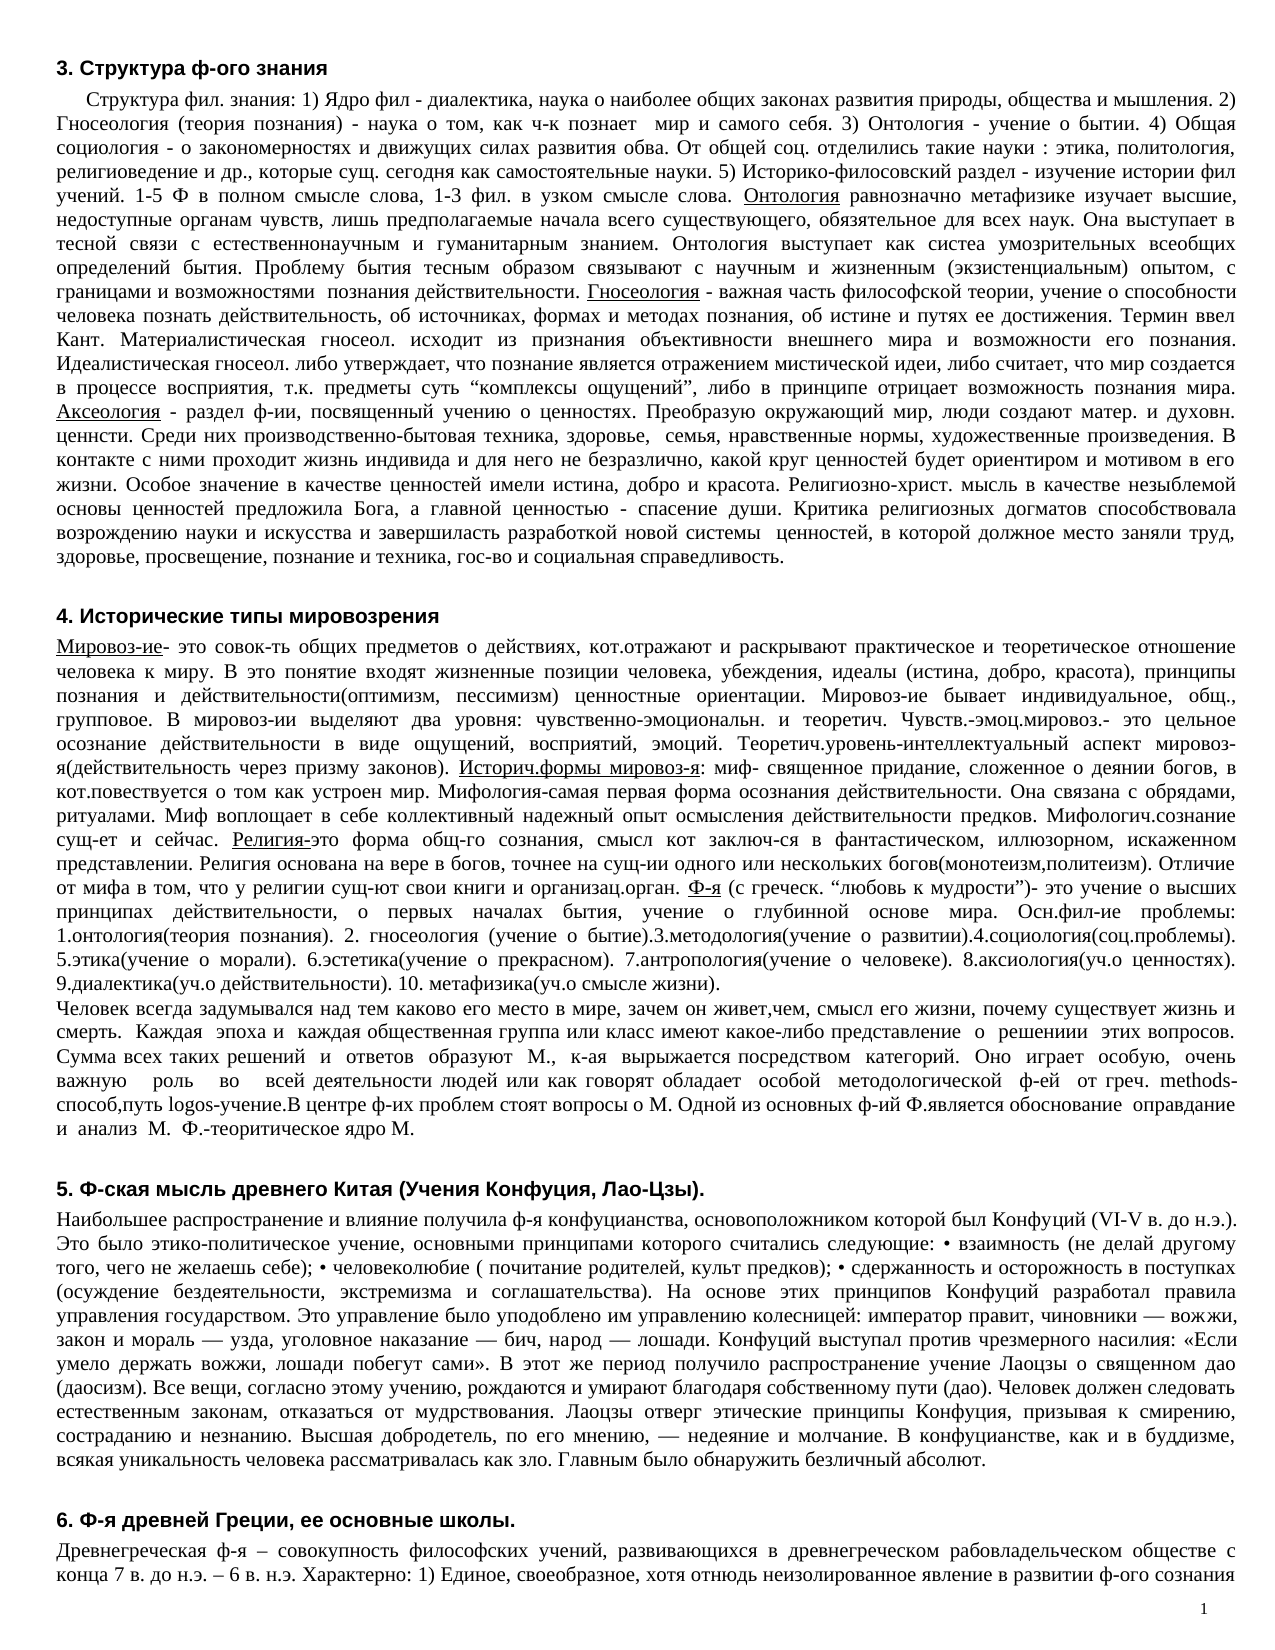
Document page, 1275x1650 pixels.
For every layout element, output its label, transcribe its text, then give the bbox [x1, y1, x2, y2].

text Мировоз-ие- это совок-ть общих предметов о действиях, кот.отражают и раскрывают практическое и теоретическое отношение человека к миру. В это понятие входят жизненные позиции человека, убеждения, идеалы (истина, добро, красота), принципы познания и действительности(оптимизм, пессимизм) ценностные ориентации. Мировоз-ие бывает индивидуальное, общ., групповое. В мировоз-ии выделяют два уровня: чувственно-эмоциональн. и теоретич. Чувств.-эмоц.мировоз.- это цельное осознание действительности в виде ощущений, восприятий, эмоций. Теоретич.уровень-интеллектуальный аспект мировоз-я(действительность через призму законов). Историч.формы мировоз-я: миф- священное придание, сложенное о деянии богов, в кот.повествуется о том как устроен мир. Мифология-самая первая форма осознания действительности. Она связана с обрядами, ритуалами. Миф воплощает в себе коллективный надежный опыт осмысления действительности предков. Мифологич.сознание сущ-ет и сейчас. Религия-это форма общ-го сознания, смысл кот заключ-ся в фантастическом, иллюзорном, искаженном представлении. Религия основана на вере в богов, точнее на сущ-ии одного или нескольких богов(монотеизм,политеизм). Отличие от мифа в том, что у религии сущ-ют свои книги и организац.орган. Ф-я (с греческ. “любовь к мудрости”)- это учение о высших принципах действительности, о первых началах бытия, учение о глубинной основе мира. Осн.фил-ие проблемы: 1.онтология(теория познания). 2. гносеология (учение о бытие).3.методология(учение о развитии).4.социология(соц.проблемы). 5.этика(учение о морали). 6.эстетика(учение о прекрасном). 7.антропология(учение о человеке). 8.аксиология(уч.о ценностях). 9.диалектика(уч.о действительности). 10. метафизика(уч.о смысле жизни). [56, 634, 1237, 995]
subtitle 3. Структура ф-ого знания [56, 56, 1237, 80]
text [56, 1538, 1237, 1586]
subtitle 5. Ф-ская мысль древнего Китая (Учения Конфуция, Лао-Цзы). [56, 1176, 1237, 1200]
subtitle 6. Ф-я древней Греции, ее основные школы. [56, 1508, 1237, 1532]
subtitle 4. Исторические типы мировозрения [56, 604, 1237, 628]
text Наибольшее распространение и влияние получила ф-я конфуцианства, основоположником которой был Конфуций (VI-V в. до н.э.). Это было этико-политическое учение, основными принципами которого считались следующие: • взаимность (не делай другому того, чего не желаешь себе); • человеколюбие ( почитание родителей, культ предков); • сдержанность и осторожность в поступках (осуждение бездеятельности, экстремизма и соглашательства). На основе этих принципов Конфуций разработал правила управления государством. Это управление было уподоблено им управлению колесницей: император правит, чиновники — вожжи, закон и мораль — узда, уголовное наказание — бич, народ — лошади. Конфуций выступал против чрезмерного насилия: «Если умело держать вожжи, лошади побегут сами». В этот же период получило распространение учение Лаоцзы о священном дао (даосизм). Все вещи, согласно этому учению, рождаются и умирают благодаря собственному пути (дао). Человек должен следовать естественным законам, отказаться от мудрствования. Лаоцзы отверг этические принципы Конфуция, призывая к смирению, состраданию и незнанию. Высшая добродетель, по его мнению, — недеяние и молчание. В конфуцианстве, как и в буддизме, всякая уникальность человека рассматривалась как зло. Главным было обнаружить безличный абсолют. [56, 1207, 1237, 1471]
text Человек всегда задумывался над тем каково его место в мире, зачем он живет,чем, смысл его жизни, почему существует жизнь и смерть. Каждая эпоха и каждая общественная группа или класс имеют какое-либо представление о решениии этих вопросов. Сумма всех таких решений и ответов образуют М., к-ая вырыжается посредством категорий. Оно играет особую, очень важную роль во всей деятельности людей или как говорят обладает особой методологической ф-ей от греч. methods-способ,путь logos-учение.В центре ф-их проблем стоят вопросы о М. Одной из основных ф-ий Ф.является обоснование оправдание и анализ М. Ф.-теоритическое ядро М. [56, 995, 1237, 1140]
text Структура фил. знания: 1) Ядро фил - диалектика, наука о наиболее общих законах развития природы, общества и мышления. 2) Гносеология (теория познания) - наука о том, как ч-к познает мир и самого себя. 3) Онтология - учение о бытии. 4) Общая социология - о закономерностях и движущих силах развития обва. От общей соц. отделились такие науки : этика, политология, религиоведение и др., которые сущ. сегодня как самостоятельные науки. 5) Историко-филосовский раздел - изучение истории фил учений. 1-5 Ф в полном смысле слова, 1-3 фил. в узком смысле слова. Онтология равнозначно метафизике изучает высшие, недоступные органам чувств, лишь предполагаемые начала всего существующего, обязятельное для всех наук. Она выступает в тесной связи с естественнонаучным и гуманитарным знанием. Онтология выступает как систеа умозрительных всеобщих определений бытия. Проблему бытия тесным образом связывают с научным и жизненным (экзистенциальным) опытом, с границами и возможностями познания действительности. Гносеология - важная часть философской теории, учение о способности человека познать действительность, об источниках, формах и методах познания, об истине и путях ее достижения. Термин ввел Кант. Материалистическая гносеол. исходит из признания объективности внешнего мира и возможности его познания. Идеалистическая гносеол. либо утверждает, что познание является отражением мистической идеи, либо считает, что мир создается в процессе восприятия, т.к. предметы суть “комплексы ощущений”, либо в принципе отрицает возможность познания мира. Аксеология - раздел ф-ии, посвященный учению о ценностях. Преобразую окружающий мир, люди создают матер. и духовн. ценнсти. Среди них производственно-бытовая техника, здоровье, семья, нравственные нормы, художественные произведения. В контакте с ними проходит жизнь индивида и для него не безразлично, какой круг ценностей будет ориентиром и мотивом в его жизни. Особое значение в качестве ценностей имели истина, добро и красота. Религиозно-христ. мысль в качестве незыблемой основы ценностей предложила Бога, а главной ценностью - спасение души. Критика религиозных догматов способствовала возрождению науки и искусства и завершиласть разработкой новой системы ценностей, в которой должное место заняли труд, здоровье, просвещение, познание и техника, гос-во и социальная справедливость. [56, 86, 1237, 568]
